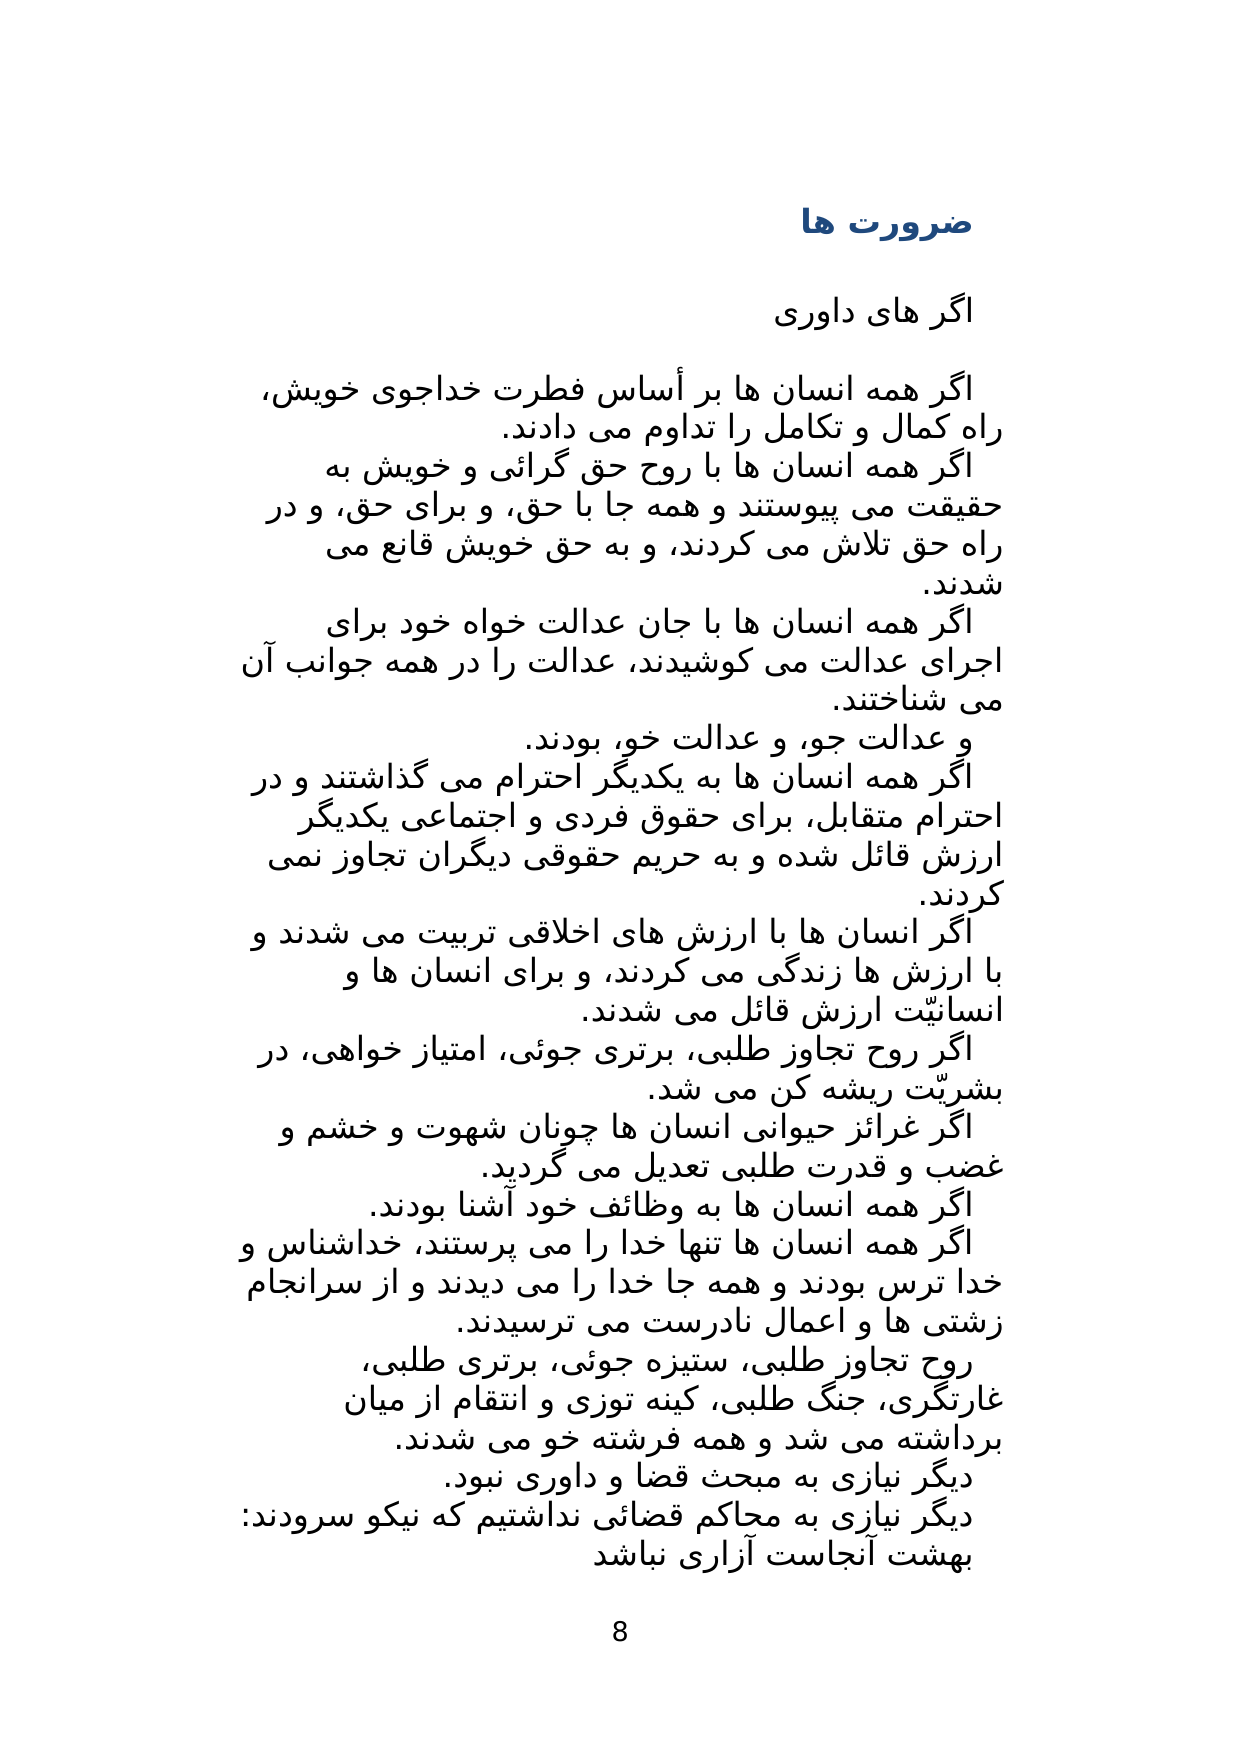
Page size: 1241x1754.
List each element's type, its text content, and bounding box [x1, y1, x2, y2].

text اگر انسان ها با ارزش های اخلاقی تربیت می شدند و با ارزش ها زندگی می کردند، و برای انسان ها و انسانیّت ارزش قائل می شدند. [236, 913, 1004, 1029]
text اگر همه انسان ها با جان عدالت خواه خود برای اجرای عدالت می کوشیدند، عدالت را در همه جوانب آن می شناختند. [236, 602, 1004, 719]
text اگر همه انسان ها تنها خدا را می پرستند، خداشناس و خدا ترس بودند و همه جا خدا را می دیدند و از سرانجام زشتی ها و اعمال نادرست می ترسیدند. [236, 1224, 1004, 1340]
text اگر همه انسان ها با روح حق گرائی و خویش به حقیقت می پیوستند و همه جا با حق، و برای حق، و در راه حق تلاش می کردند، و به حق خویش قانع می شدند. [236, 447, 1004, 602]
text اگر همه انسان ها به یکدیگر احترام می گذاشتند و در احترام متقابل، برای حقوق فردی و اجتماعی یکدیگر ارزش قائل شده و به حریم حقوقی دیگران تجاوز نمی کردند. [236, 758, 1004, 913]
text اگر غرائز حیوانی انسان ها چونان شهوت و خشم و غضب و قدرت طلبی تعدیل می گردید. [236, 1107, 1004, 1185]
subtitle ضرورت ها [236, 202, 1004, 241]
text دیگر نیازی به محاکم قضائی نداشتیم که نیکو سرودند: [236, 1496, 1004, 1535]
text و عدالت جو، و عدالت خو، بودند. [236, 719, 1004, 758]
text روح تجاوز طلبی، ستیزه جوئی، برتری طلبی، غارتگری، جنگ طلبی، کینه توزی و انتقام از میان برداشته می شد و همه فرشته خو می شدند. [236, 1340, 1004, 1457]
text اگر های داوری [236, 292, 1004, 331]
text اگر همه انسان ها به وظائف خود آشنا بودند. [236, 1185, 1004, 1224]
text اگر روح تجاوز طلبی، برتری جوئی، امتیاز خواهی، در بشریّت ریشه کن می شد. [236, 1029, 1004, 1107]
text اگر همه انسان ها بر أساس فطرت خداجوی خویش، راه کمال و تکامل را تداوم می دادند. [236, 369, 1004, 447]
text دیگر نیازی به مبحث قضا و داوری نبود. [236, 1457, 1004, 1496]
text بهشت آنجاست آزاری نباشد [236, 1535, 1004, 1573]
